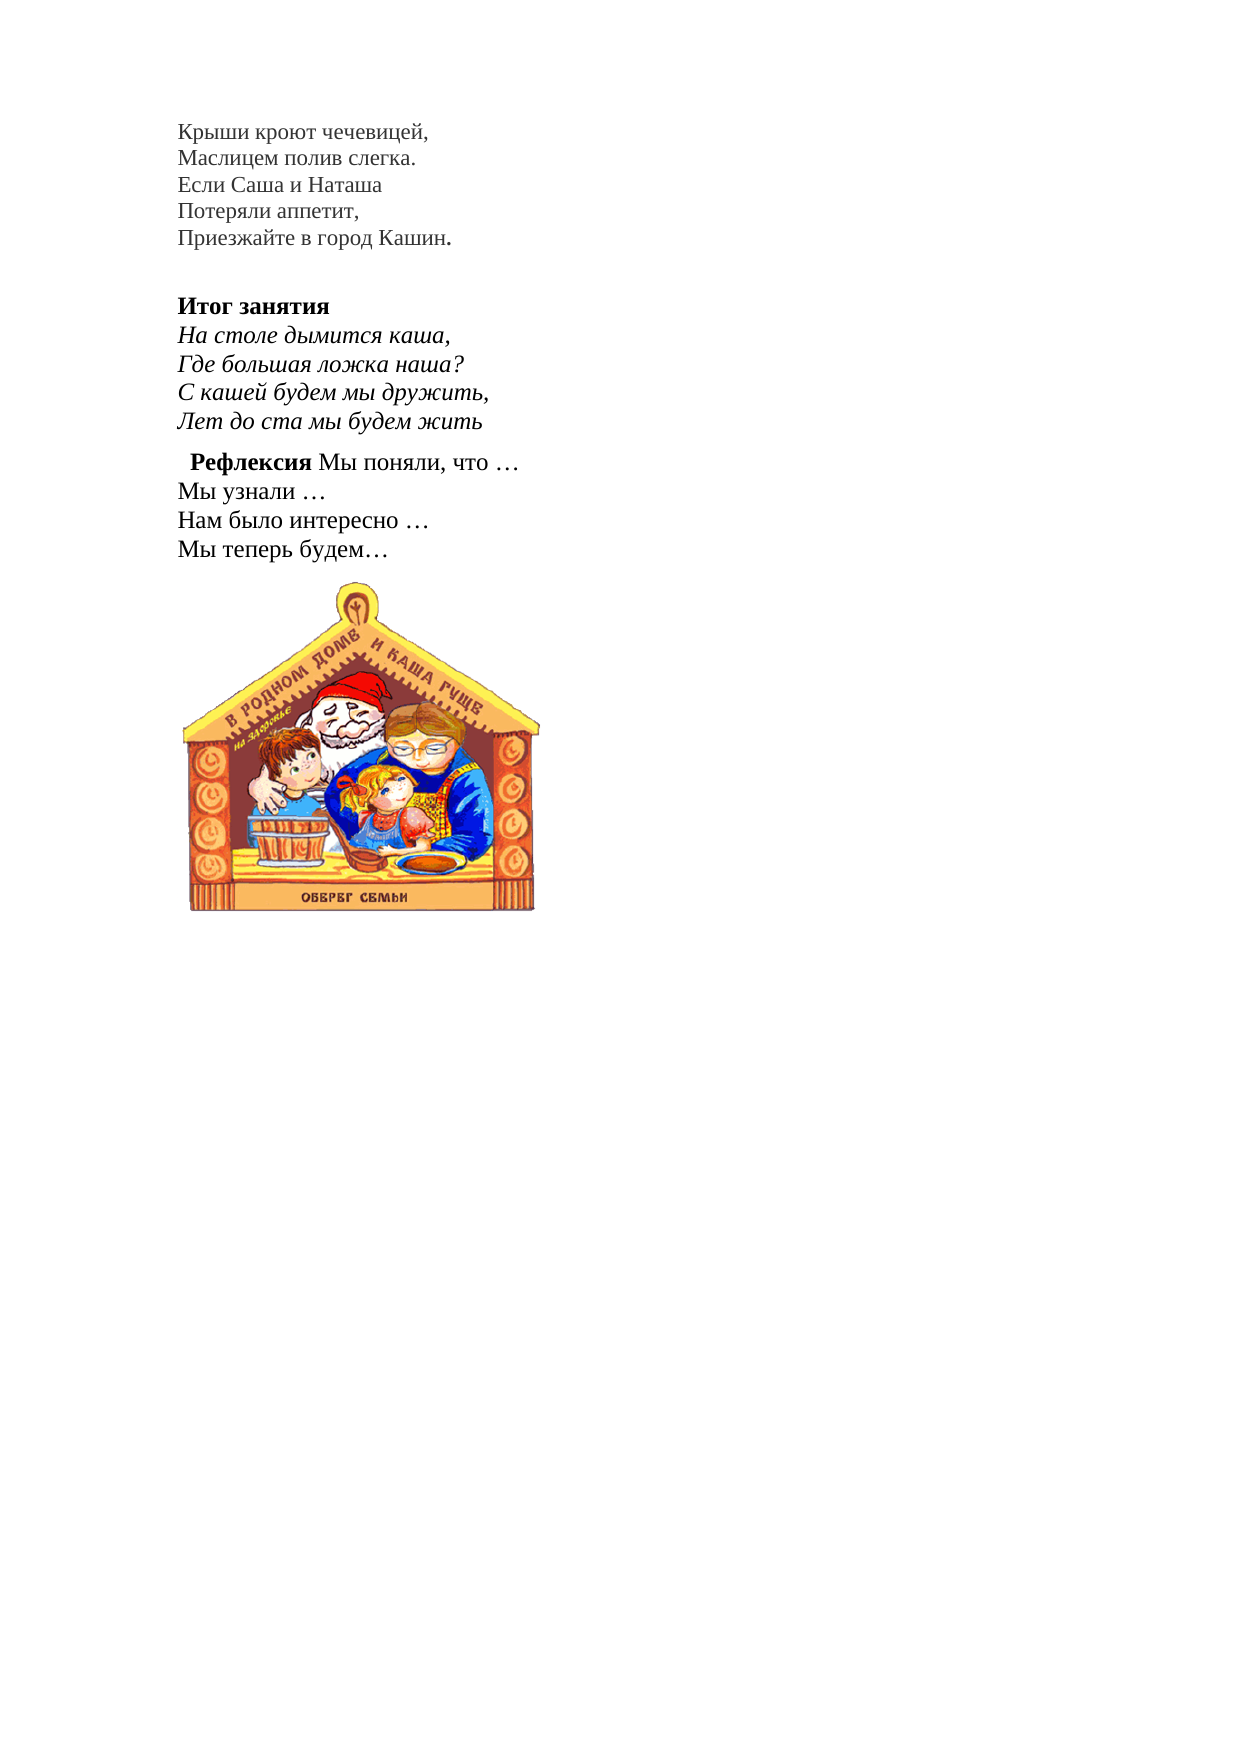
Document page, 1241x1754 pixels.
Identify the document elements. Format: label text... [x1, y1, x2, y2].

text Рефлексия Мы поняли, что … Мы узнали … Нам было интересно … Мы теперь будем… [177, 447, 1152, 562]
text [177, 118, 1152, 250]
picture [177, 575, 541, 914]
text Итог занятия На столе дымится каша, Где большая ложка наша? С кашей будем мы дружить, Лет до ста мы будем жить [177, 262, 1152, 435]
